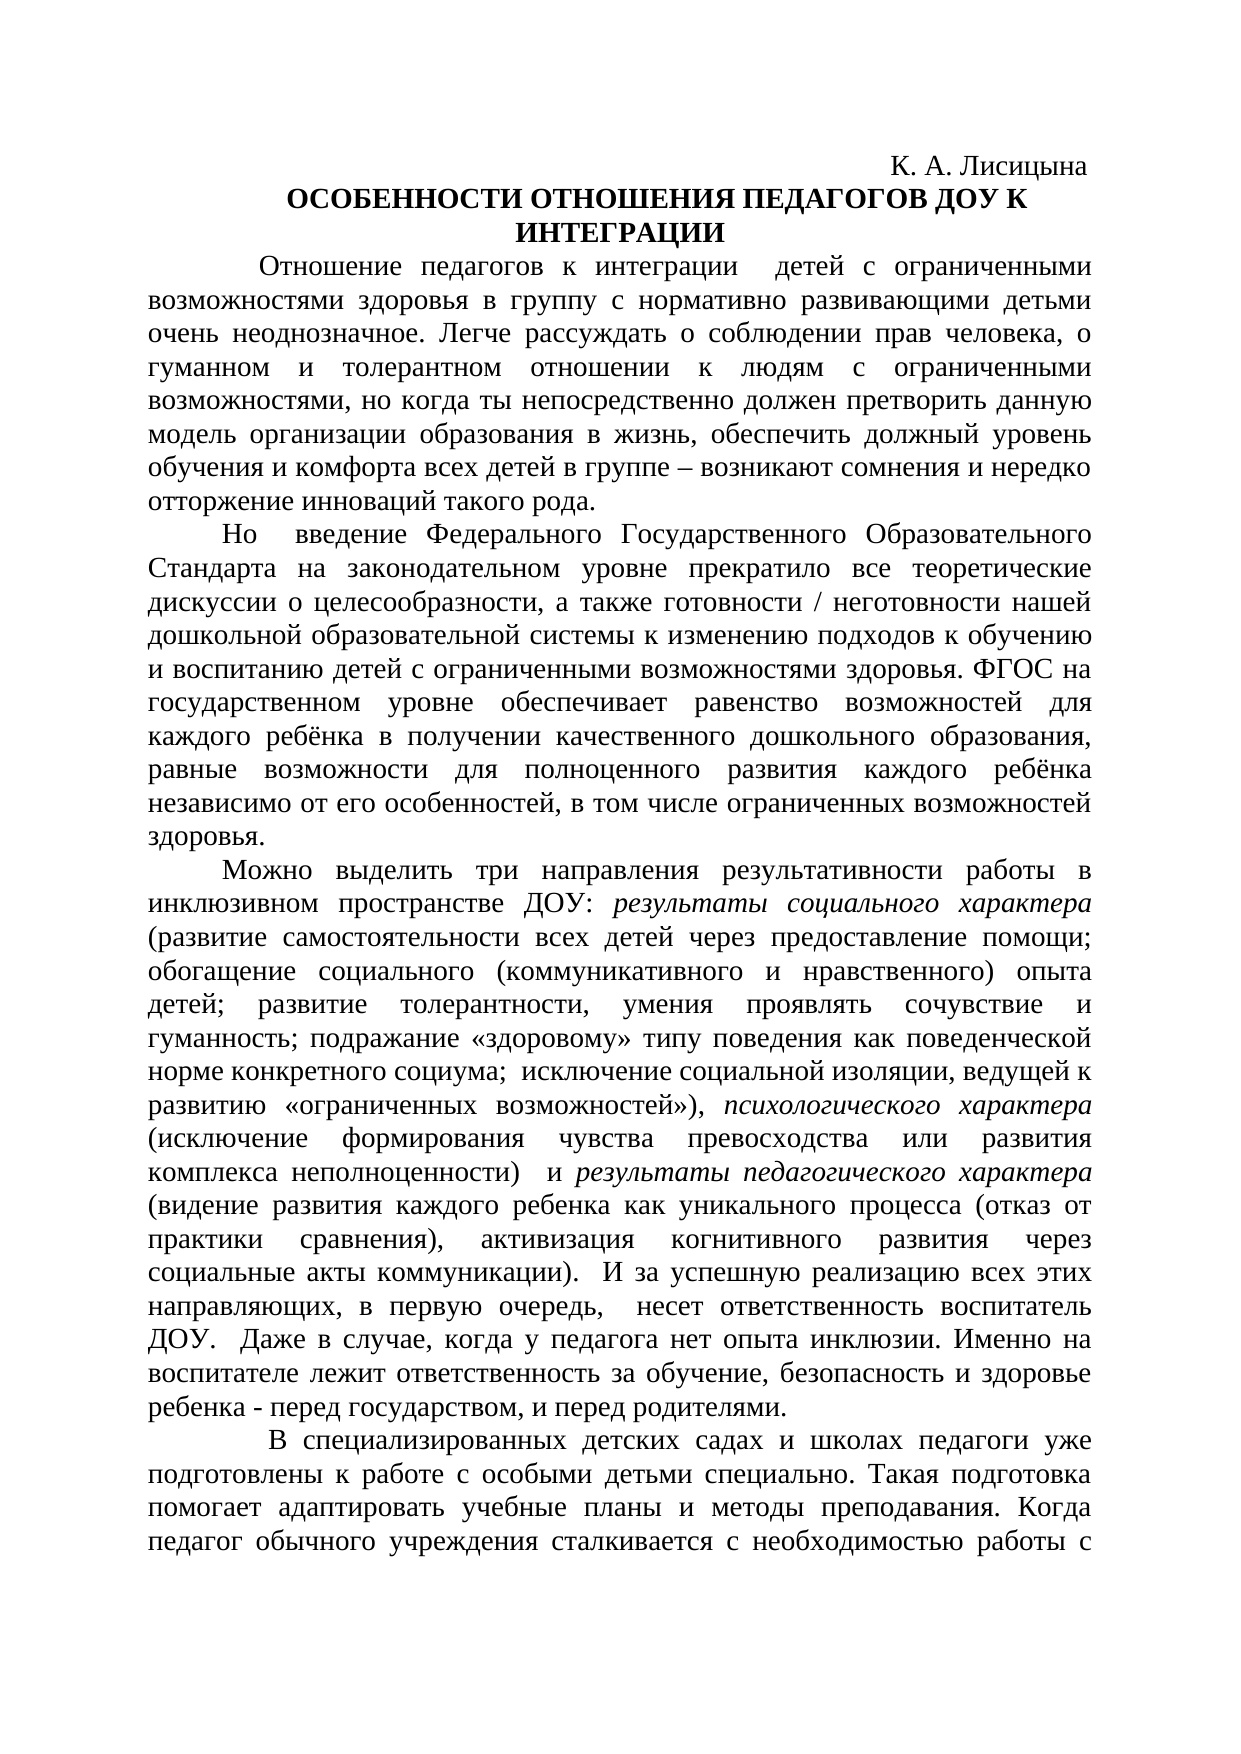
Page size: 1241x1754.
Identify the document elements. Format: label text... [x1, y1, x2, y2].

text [148, 1422, 1092, 1556]
text ОСОБЕННОСТИ ОТНОШЕНИЯ ПЕДАГОГОВ ДОУ К ИНТЕГРАЦИИ [148, 181, 1092, 248]
text Но введение Федерального Государственного Образовательного Стандарта на законодательном уровне прекратило все теоретические дискуссии о целесообразности, а также готовности / неготовности нашей дошкольной образовательной системы к изменению подходов к обучению и воспитанию детей с ограниченными возможностями здоровья. ФГОС на государственном уровне обеспечивает равенство возможностей для каждого ребёнка в получении качественного дошкольного образования, равные возможности для полноценного развития каждого ребёнка независимо от его особенностей, в том числе ограниченных возможностей здоровья. [148, 517, 1092, 852]
text Можно выделить три направления результативности работы в инклюзивном пространстве ДОУ: результаты социального характера (развитие самостоятельности всех детей через предоставление помощи; обогащение социального (коммуникативного и нравственного) опыта детей; развитие толерантности, умения проявлять сочувствие и гуманность; подражание «здоровому» типу поведения как поведенческой норме конкретного социума; исключение социальной изоляции, ведущей к развитию «ограниченных возможностей»), психологического характера (исключение формирования чувства превосходства или развития комплекса неполноценности) и результаты педагогического характера (видение развития каждого ребенка как уникального процесса (отказ от практики сравнения), активизация когнитивного развития через социальные акты коммуникации). И за успешную реализацию всех этих направляющих, в первую очередь, несет ответственность воспитатель ДОУ. Даже в случае, когда у педагога нет опыта инклюзии. Именно на воспитателе лежит ответственность за обучение, безопасность и здоровье ребенка - перед государством, и перед родителями. [148, 852, 1092, 1422]
text К. А. Лисицына [811, 148, 1092, 181]
text Отношение педагогов к интеграции детей с ограниченными возможностями здоровья в группу с нормативно развивающими детьми очень неоднозначное. Легче рассуждать о соблюдении прав человека, о гуманном и толерантном отношении к людям с ограниченными возможностями, но когда ты непосредственно должен претворить данную модель организации образования в жизнь, обеспечить должный уровень обучения и комфорта всех детей в группе – возникают сомнения и нередко отторжение инноваций такого рода. [148, 248, 1092, 517]
